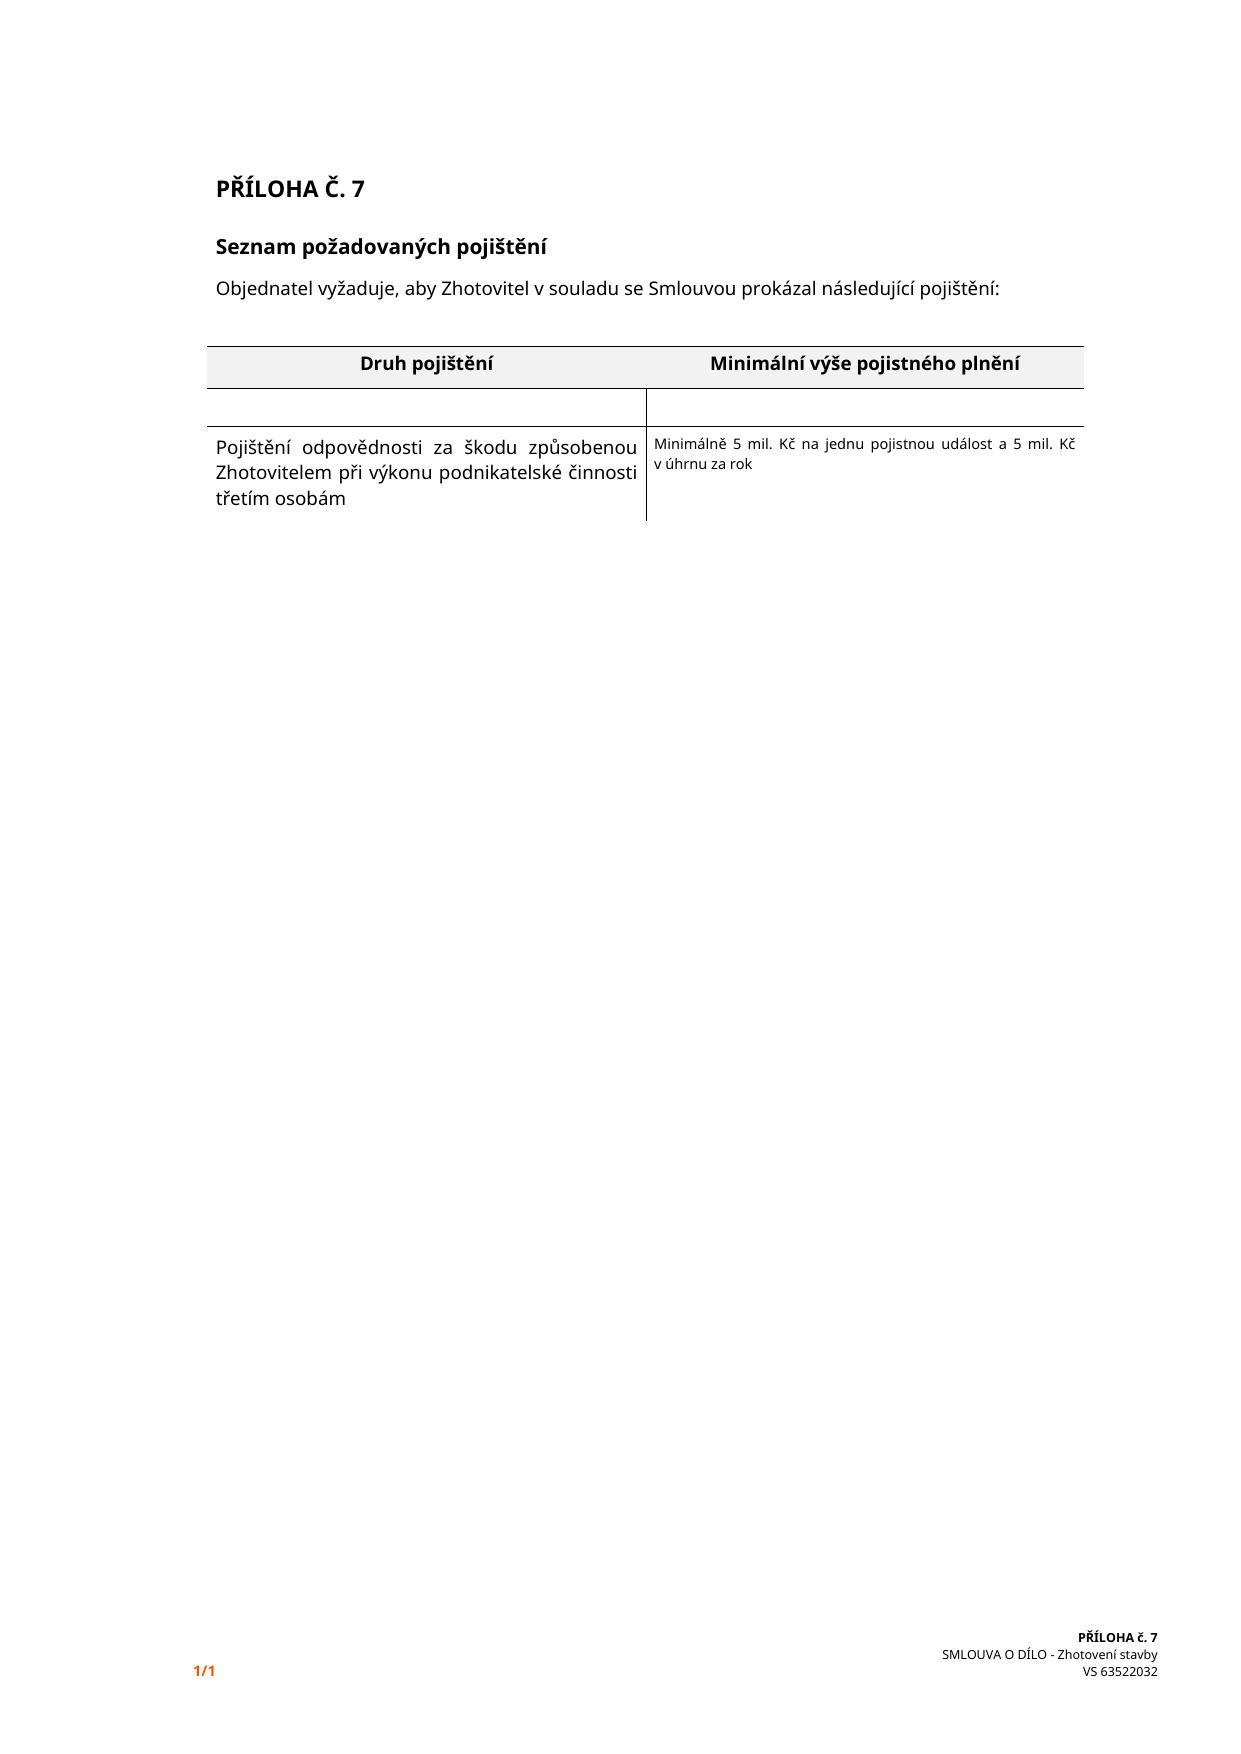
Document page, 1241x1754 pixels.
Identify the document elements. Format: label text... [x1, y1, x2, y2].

text Objednatel vyžaduje, aby Zhotovitel v souladu se Smlouvou prokázal následující pojištění: [216, 276, 1093, 301]
table_cell Pojištění odpovědnosti za škodu způsobenou Zhotovitelem při výkonu podnikatelské činnosti třetím osobám [207, 427, 646, 521]
table_header Minimální výše pojistného plnění [646, 347, 1084, 388]
text Seznam požadovaných pojištění [216, 232, 1093, 260]
table_cell Minimálně 5 mil. Kč na jednu pojistnou událost a 5 mil. Kč v úhrnu za rok [647, 427, 1084, 521]
text Příloha č. 7 [216, 172, 1093, 204]
table_cell [207, 389, 646, 426]
table_cell [647, 389, 1084, 426]
table_header Druh pojištění [207, 347, 646, 388]
